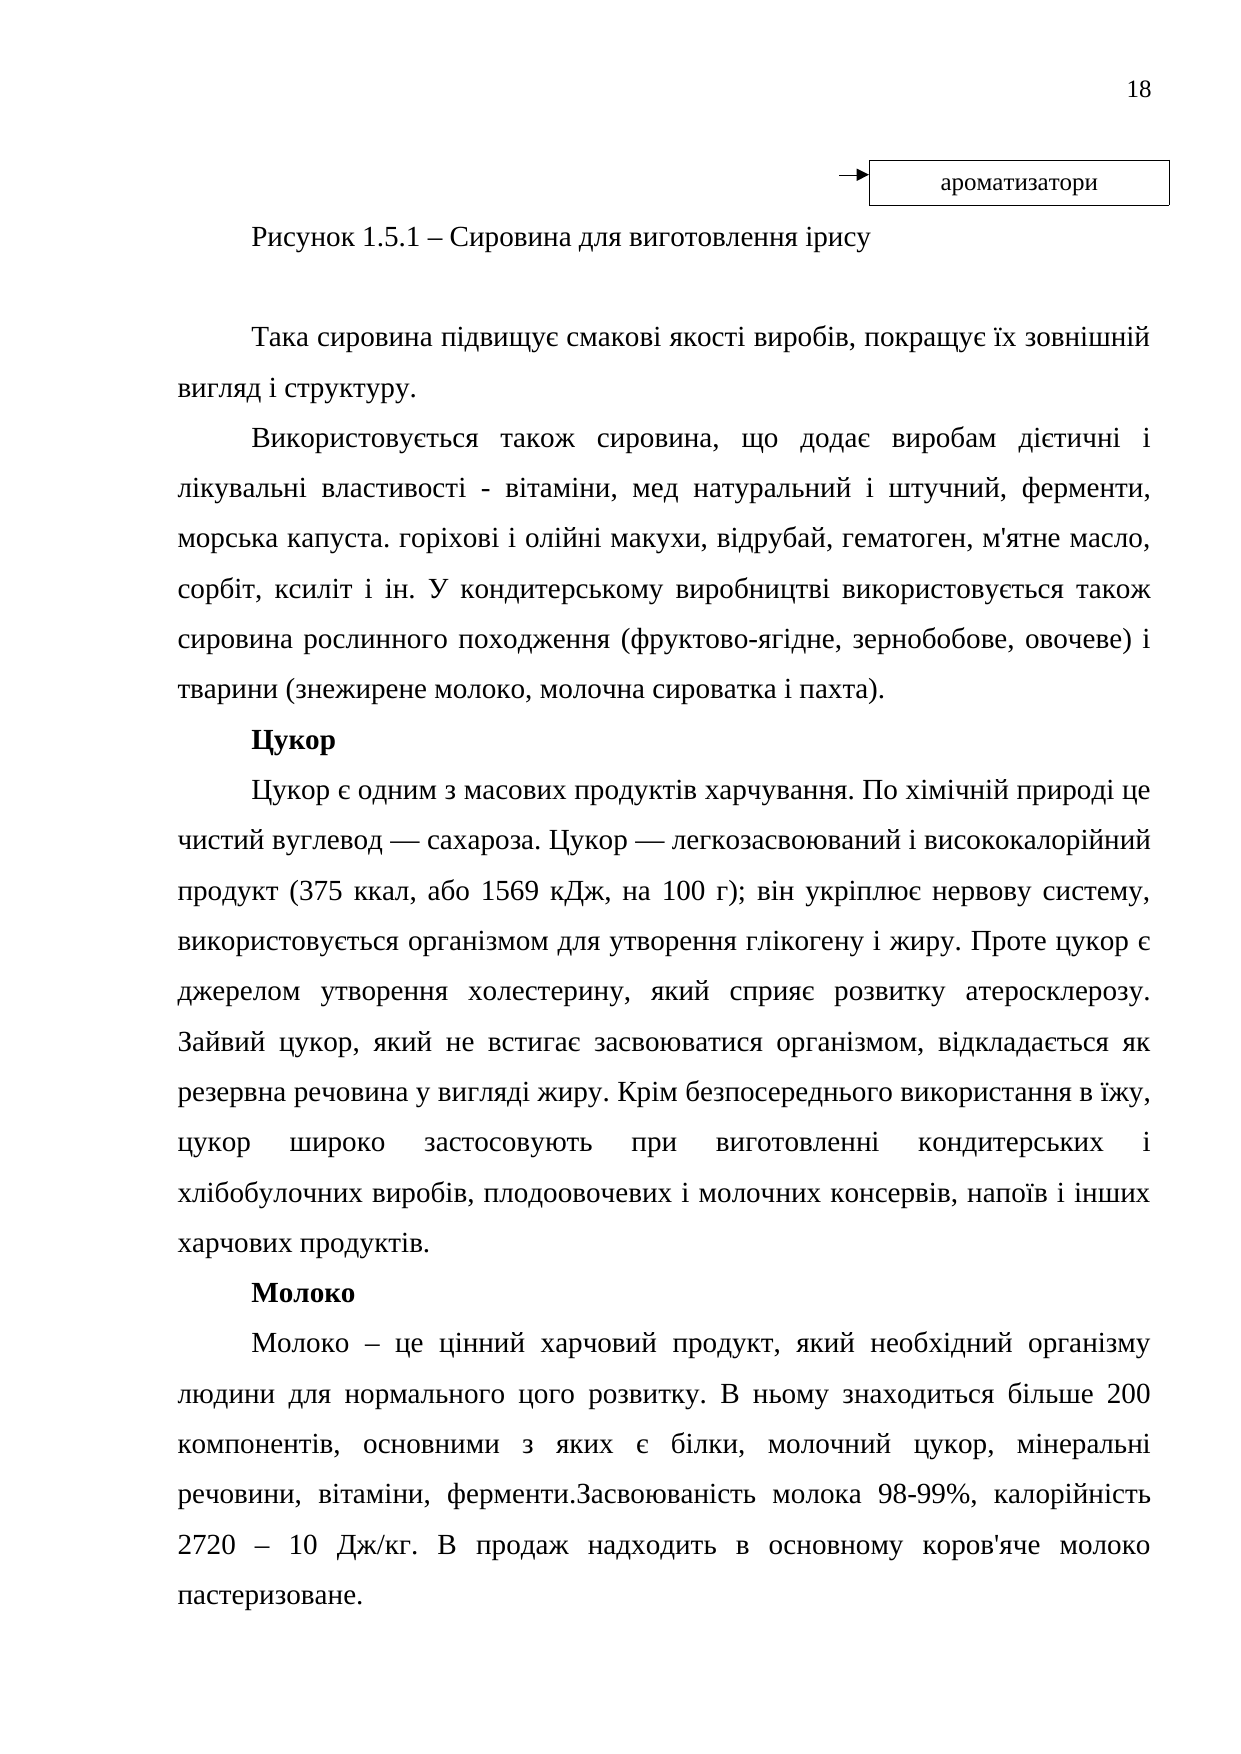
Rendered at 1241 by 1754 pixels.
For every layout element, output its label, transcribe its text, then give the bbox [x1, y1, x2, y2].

text Цукор [177, 722, 1152, 755]
text Така сировина підвищує смакові якості виробів, покращує їх зовнішній вигляд і структуру. [177, 319, 1152, 403]
text Молоко [177, 1275, 1152, 1309]
text Цукор є одним з масових продуктів харчування. По хімічній природі це чистий вуглевод — сахароза. Цукор — легкозасвоюваний і висококалорійний продукт (375 ккал, або 1569 кДж, на 100 г); він укріплює нервову систему, використовується організмом для утворення глікогену і жиру. Проте цукор є джерелом утворення холестерину, який сприяє розвитку атеросклерозу. Зайвий цукор, який не встигає засвоюватися організмом, відкладається як резервна речовина у вигляді жиру. Крім безпосереднього використання в їжу, цукор широко застосовують при виготовленні кондитерських і хлібобулочних виробів, плодоовочевих і молочних консервів, напоїв і інших харчових продуктів. [177, 772, 1152, 1258]
text Використовується також сировина, що додає виробам дієтичні і лікувальні властивості - вітаміни, мед натуральний і штучний, ферменти, морська капуста. горіхові і олійні макухи, відрубай, гематоген, м'ятне масло, сорбіт, ксиліт і ін. У кондитерському виробництві використовується також сировина рослинного походження (фруктово-ягідне, зернобобове, овочеве) і тварини (знежирене молоко, молочна сироватка і пахта). [177, 420, 1152, 705]
text Рисунок 1.5.1 – Сировина для виготовлення ірису [177, 219, 1152, 252]
text Молоко – це цінний харчовий продукт, який необхідний організму людини для нормального цого розвитку. В ньому знаходиться більше 200 компонентів, основними з яких є білки, молочний цукор, мінеральні речовини, вітаміни, ферменти.Засвоюваність молока 98-99%, калорійність 2720 – 10 Дж/кг. В продаж надходить в основному коров'яче молоко пастеризоване. [177, 1326, 1152, 1611]
